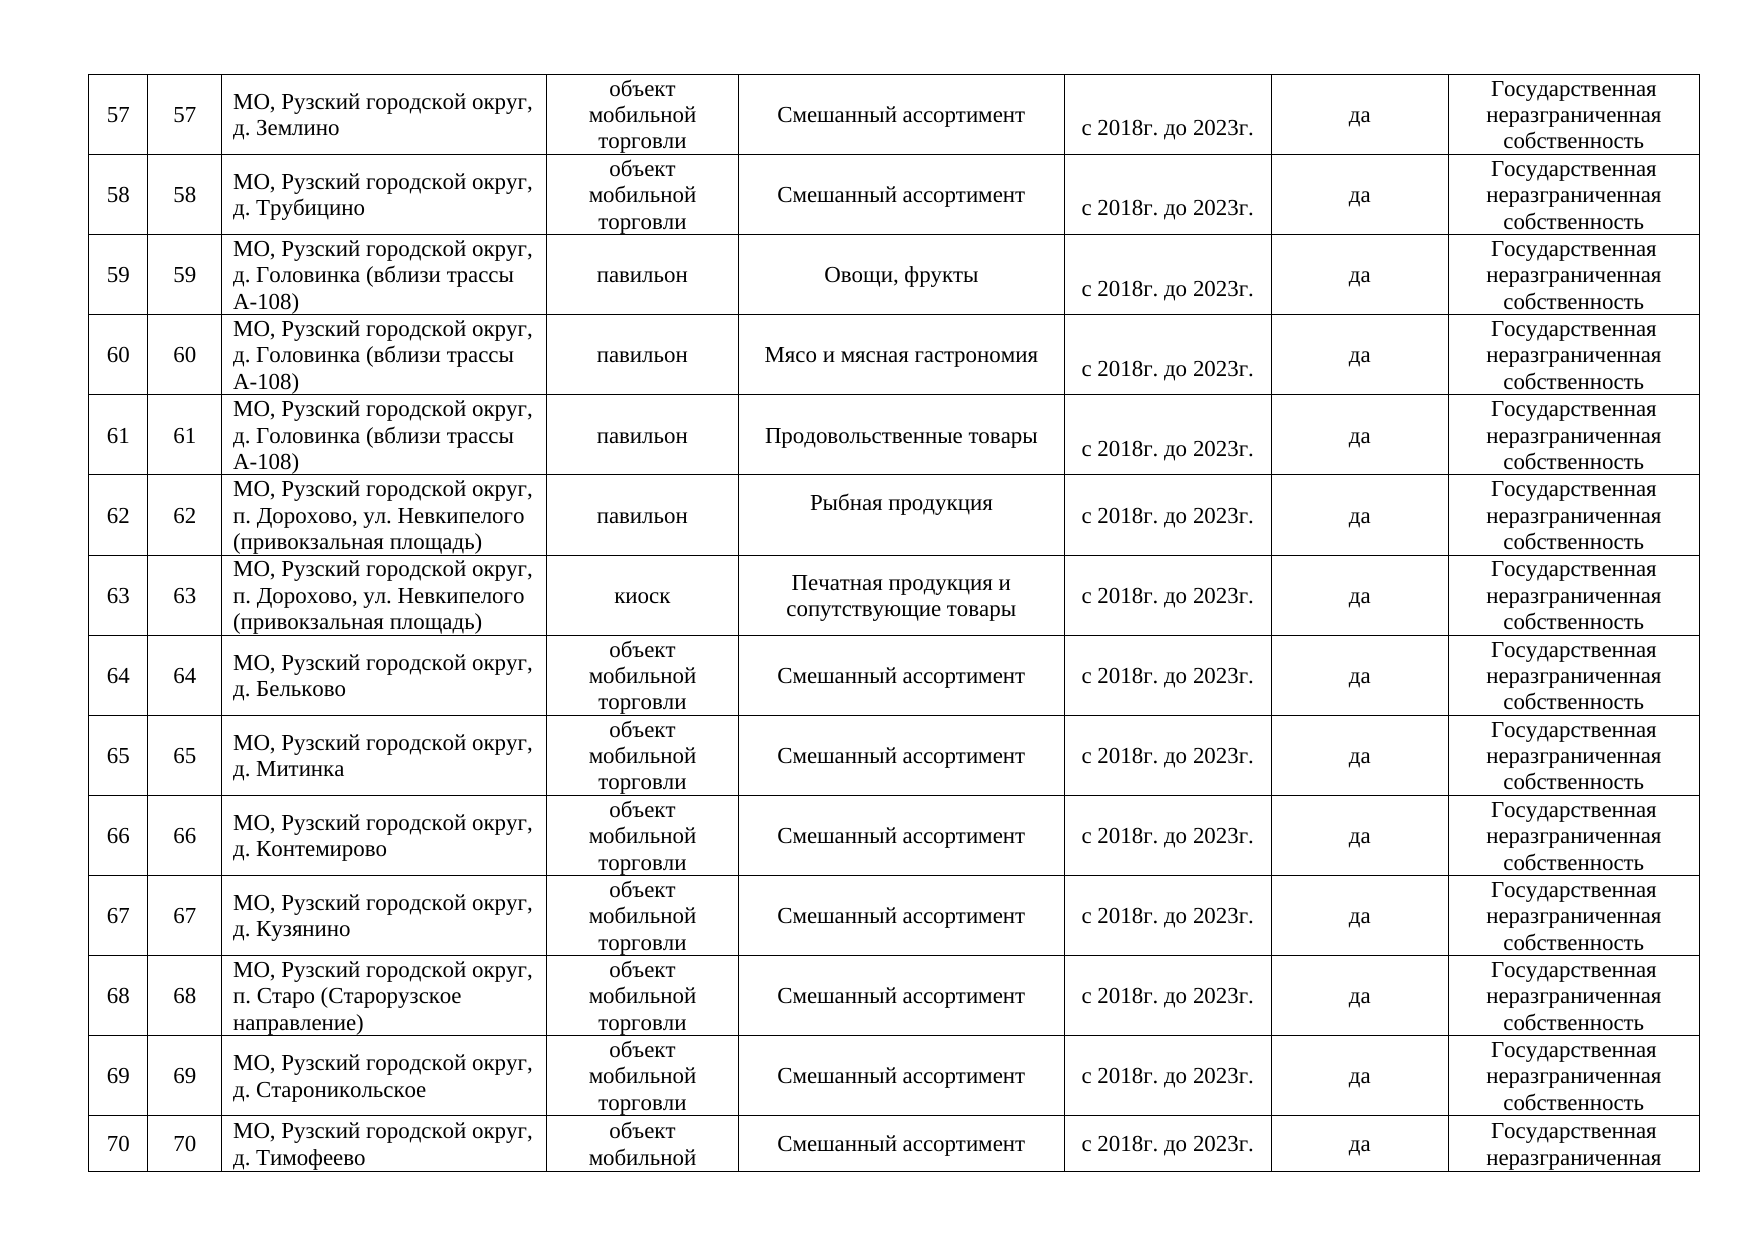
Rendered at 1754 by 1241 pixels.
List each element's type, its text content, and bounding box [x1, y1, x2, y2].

table_cell Смешанный ассортимент [739, 876, 1064, 955]
table_cell МО, Рузский городской округ, д. Митинка [222, 716, 546, 795]
table_cell 67 [148, 876, 221, 955]
table_cell Государственная неразграниченная собственность [1449, 876, 1699, 955]
table_cell Государственная неразграниченная собственность [1449, 155, 1699, 234]
table_cell 59 [89, 235, 147, 314]
table_cell с 2018г. до 2023г. [1065, 395, 1271, 474]
table_cell с 2018г. до 2023г. [1065, 235, 1271, 314]
table_cell МО, Рузский городской округ, п. Дорохово, ул. Невкипелого (привокзальная площадь) [222, 475, 546, 554]
table_cell с 2018г. до 2023г. [1065, 315, 1271, 394]
table_cell 64 [89, 636, 147, 715]
table_cell 66 [89, 796, 147, 875]
table_cell 60 [148, 315, 221, 394]
table_cell киоск [547, 556, 738, 634]
table_cell 58 [89, 155, 147, 234]
table_cell 59 [148, 235, 221, 314]
table_cell МО, Рузский городской округ, д. Головинка (вблизи трассы А-108) [222, 395, 546, 474]
table_cell да [1272, 876, 1448, 955]
table_cell 65 [148, 716, 221, 795]
table_cell объект мобильной торговли [547, 876, 738, 955]
table_cell да [1272, 956, 1448, 1035]
table_cell с 2018г. до 2023г. [1065, 155, 1271, 234]
table_cell павильон [547, 475, 738, 554]
table_cell да [1272, 1036, 1448, 1115]
table_cell 63 [148, 556, 221, 634]
table_cell павильон [547, 315, 738, 394]
table_cell 68 [89, 956, 147, 1035]
table_cell с 2018г. до 2023г. [1065, 716, 1271, 795]
table_cell МО, Рузский городской округ, д. Трубицино [222, 155, 546, 234]
table_cell Печатная продукция и сопутствующие товары [739, 556, 1064, 634]
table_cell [1449, 75, 1699, 154]
table_cell Смешанный ассортимент [739, 636, 1064, 715]
table_cell объект мобильной торговли [547, 716, 738, 795]
table_cell Государственная неразграниченная собственность [1449, 395, 1699, 474]
table_cell объект мобильной торговли [547, 956, 738, 1035]
table_cell да [1272, 235, 1448, 314]
table_cell 65 [89, 716, 147, 795]
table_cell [739, 1116, 1064, 1171]
table_cell Государственная неразграниченная собственность [1449, 796, 1699, 875]
table_cell Смешанный ассортимент [739, 155, 1064, 234]
table_cell 57 [89, 75, 147, 154]
table_cell 61 [89, 395, 147, 474]
table_cell павильон [547, 395, 738, 474]
table_cell объект мобильной торговли [547, 1036, 738, 1115]
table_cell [547, 75, 738, 154]
table_cell 58 [148, 155, 221, 234]
table_cell 60 [89, 315, 147, 394]
table_cell Смешанный ассортимент [739, 716, 1064, 795]
table_cell Овощи, фрукты [739, 235, 1064, 314]
table_cell 70 [148, 1116, 221, 1171]
table_cell Смешанный ассортимент [739, 1036, 1064, 1115]
table_cell да [1272, 716, 1448, 795]
table_cell 68 [148, 956, 221, 1035]
table_cell МО, Рузский городской округ, д. Кузянино [222, 876, 546, 955]
table_cell Государственная неразграниченная собственность [1449, 1036, 1699, 1115]
table_cell 61 [148, 395, 221, 474]
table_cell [547, 1116, 738, 1171]
table_cell с 2018г. до 2023г. [1065, 956, 1271, 1035]
table_cell 62 [89, 475, 147, 554]
table_cell да [1272, 315, 1448, 394]
table_cell Государственная неразграниченная собственность [1449, 956, 1699, 1035]
table_cell 63 [89, 556, 147, 634]
table_cell павильон [547, 235, 738, 314]
table_cell МО, Рузский городской округ, д. Землино [222, 75, 546, 154]
table_cell Смешанный ассортимент [739, 796, 1064, 875]
table_cell Продовольственные товары [739, 395, 1064, 474]
table_cell Государственная неразграниченная собственность [1449, 636, 1699, 715]
table_cell да [1272, 475, 1448, 554]
table_cell 69 [148, 1036, 221, 1115]
table_cell Государственная неразграниченная собственность [1449, 475, 1699, 554]
table_cell 64 [148, 636, 221, 715]
table_cell да [1272, 75, 1448, 154]
table_cell 66 [148, 796, 221, 875]
table_cell Государственная неразграниченная собственность [1449, 556, 1699, 634]
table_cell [1449, 1116, 1699, 1171]
table_cell Смешанный ассортимент [739, 956, 1064, 1035]
table_cell МО, Рузский городской округ, д. Головинка (вблизи трассы А-108) [222, 315, 546, 394]
table_cell с 2018г. до 2023г. [1065, 556, 1271, 634]
table_cell с 2018г. до 2023г. [1065, 796, 1271, 875]
table_cell объект мобильной торговли [547, 796, 738, 875]
table_cell Рыбная продукция [739, 475, 1064, 554]
table_cell Государственная неразграниченная собственность [1449, 716, 1699, 795]
table_cell МО, Рузский городской округ, п. Дорохово, ул. Невкипелого (привокзальная площадь) [222, 556, 546, 634]
table_cell 70 [89, 1116, 147, 1171]
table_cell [739, 75, 1064, 154]
table_cell да [1272, 636, 1448, 715]
table_cell Мясо и мясная гастрономия [739, 315, 1064, 394]
table_cell с 2018г. до 2023г. [1065, 475, 1271, 554]
table_cell МО, Рузский городской округ, д. Староникольское [222, 1036, 546, 1115]
table_cell да [1272, 395, 1448, 474]
table_cell МО, Рузский городской округ, п. Старо (Старорузское направление) [222, 956, 546, 1035]
table_cell Государственная неразграниченная собственность [1449, 235, 1699, 314]
table_cell 69 [89, 1036, 147, 1115]
table_cell с 2018г. до 2023г. [1065, 1036, 1271, 1115]
table_cell да [1272, 155, 1448, 234]
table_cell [222, 1116, 546, 1171]
table_cell да [1272, 556, 1448, 634]
table_cell с 2018г. до 2023г. [1065, 1116, 1271, 1171]
table_cell Государственная неразграниченная собственность [1449, 315, 1699, 394]
table_cell объект мобильной торговли [547, 636, 738, 715]
table_cell объект мобильной торговли [547, 155, 738, 234]
table_cell да [1272, 1116, 1448, 1171]
table_cell МО, Рузский городской округ, д. Головинка (вблизи трассы А-108) [222, 235, 546, 314]
table_cell 67 [89, 876, 147, 955]
table_cell с 2018г. до 2023г. [1065, 876, 1271, 955]
table_cell 57 [148, 75, 221, 154]
table_cell МО, Рузский городской округ, д. Бельково [222, 636, 546, 715]
table_cell с 2018г. до 2023г. [1065, 75, 1271, 154]
table_cell МО, Рузский городской округ, д. Контемирово [222, 796, 546, 875]
table_cell да [1272, 796, 1448, 875]
table_cell 62 [148, 475, 221, 554]
table_cell с 2018г. до 2023г. [1065, 636, 1271, 715]
